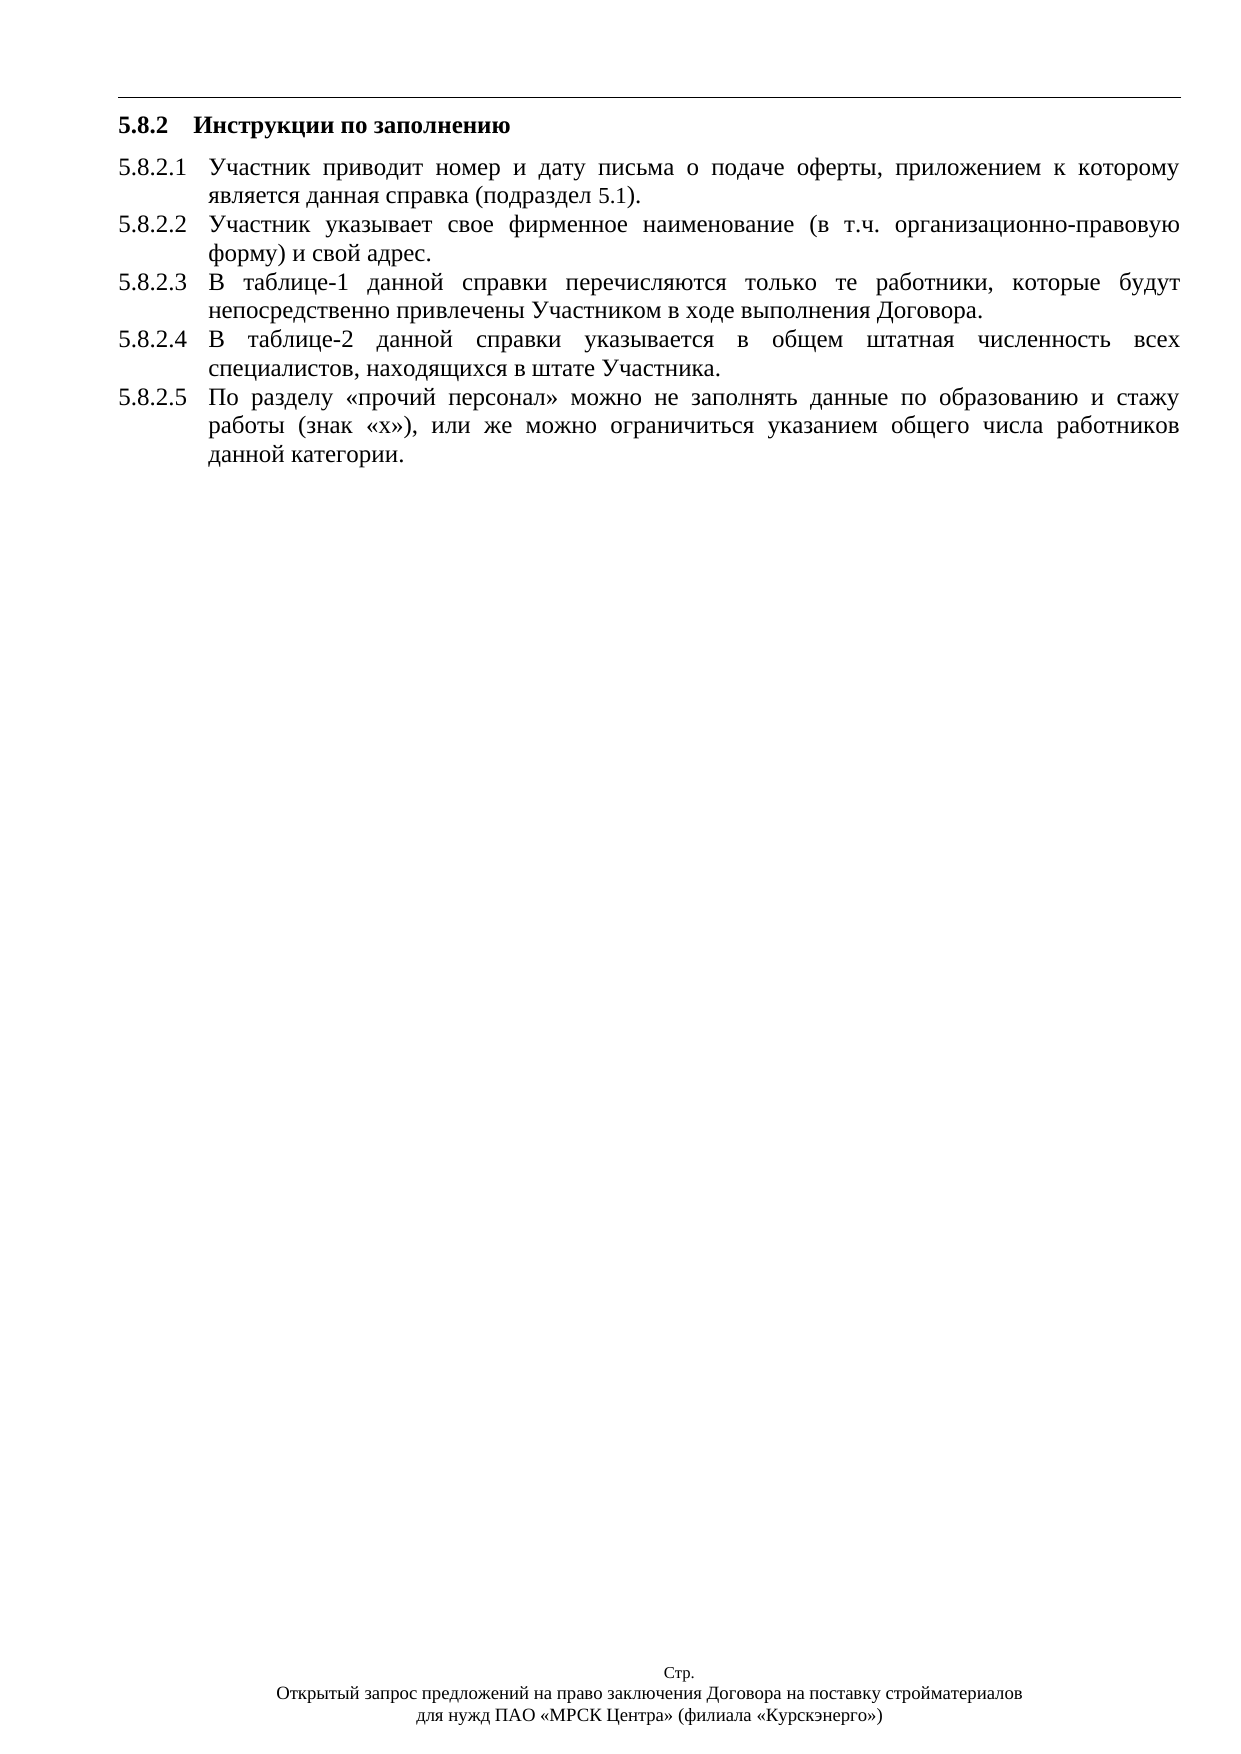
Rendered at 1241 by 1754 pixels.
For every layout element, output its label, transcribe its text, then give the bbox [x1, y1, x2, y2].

list В таблице-1 данной справки перечисляются только те работники, которые будут непосредственно привлечены Участником в ходе выполнения Договора. [118, 267, 1181, 324]
subtitle Инструкции по заполнению [118, 111, 1181, 139]
list Участник приводит номер и дату письма о подаче оферты, приложением к которому является данная справка (подраздел 5.1). [118, 152, 1181, 209]
list По разделу «прочий персонал» можно не заполнять данные по образованию и стажу работы (знак «х»), или же можно ограничиться указанием общего числа работников данной категории. [118, 382, 1181, 468]
list В таблице-2 данной справки указывается в общем штатная численность всех специалистов, находящихся в штате Участника. [118, 324, 1181, 382]
list Участник указывает свое фирменное наименование (в т.ч. организационно-правовую форму) и свой адрес. [118, 209, 1181, 267]
